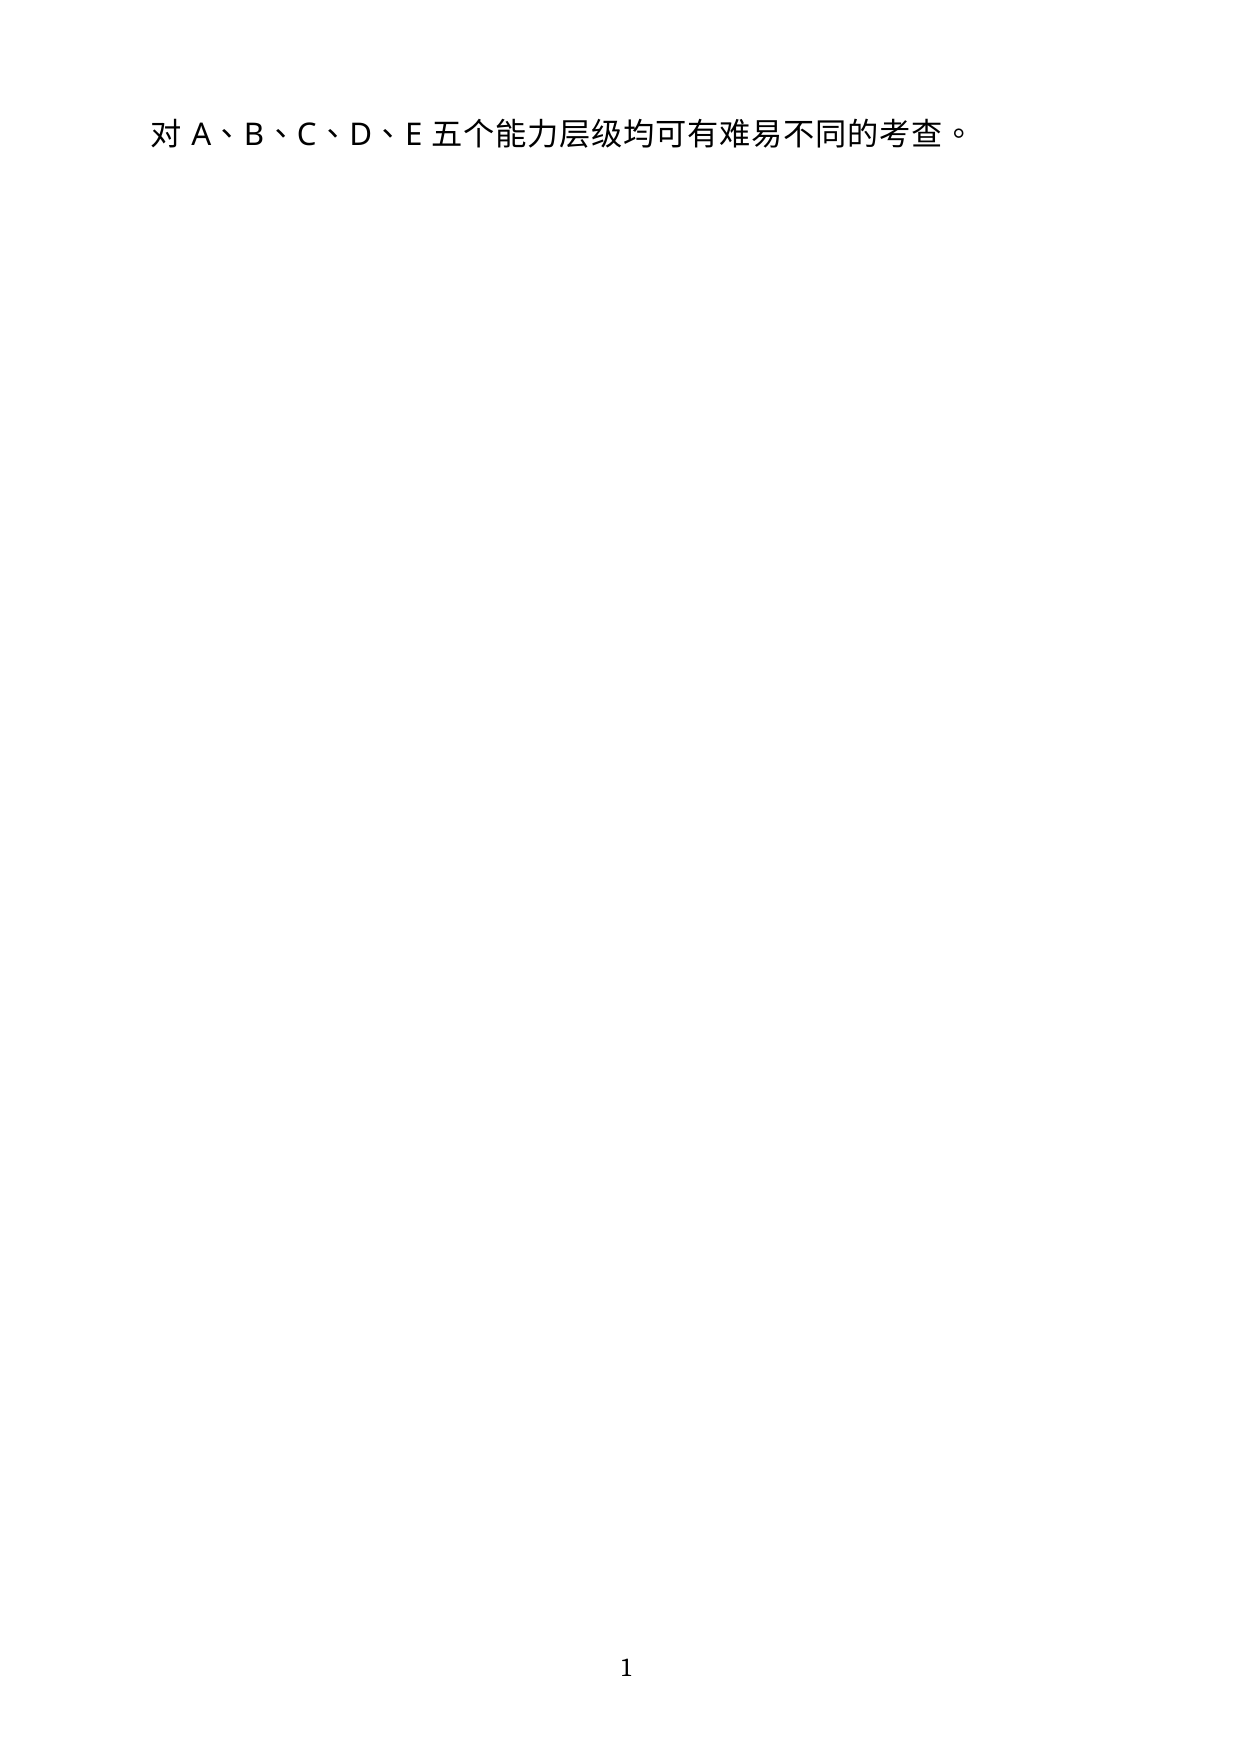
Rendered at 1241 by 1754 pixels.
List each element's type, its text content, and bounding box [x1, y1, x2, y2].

text 对 A、B、C、D、E 五个能力层级均可有难易不同的考查。 [150, 112, 1086, 154]
